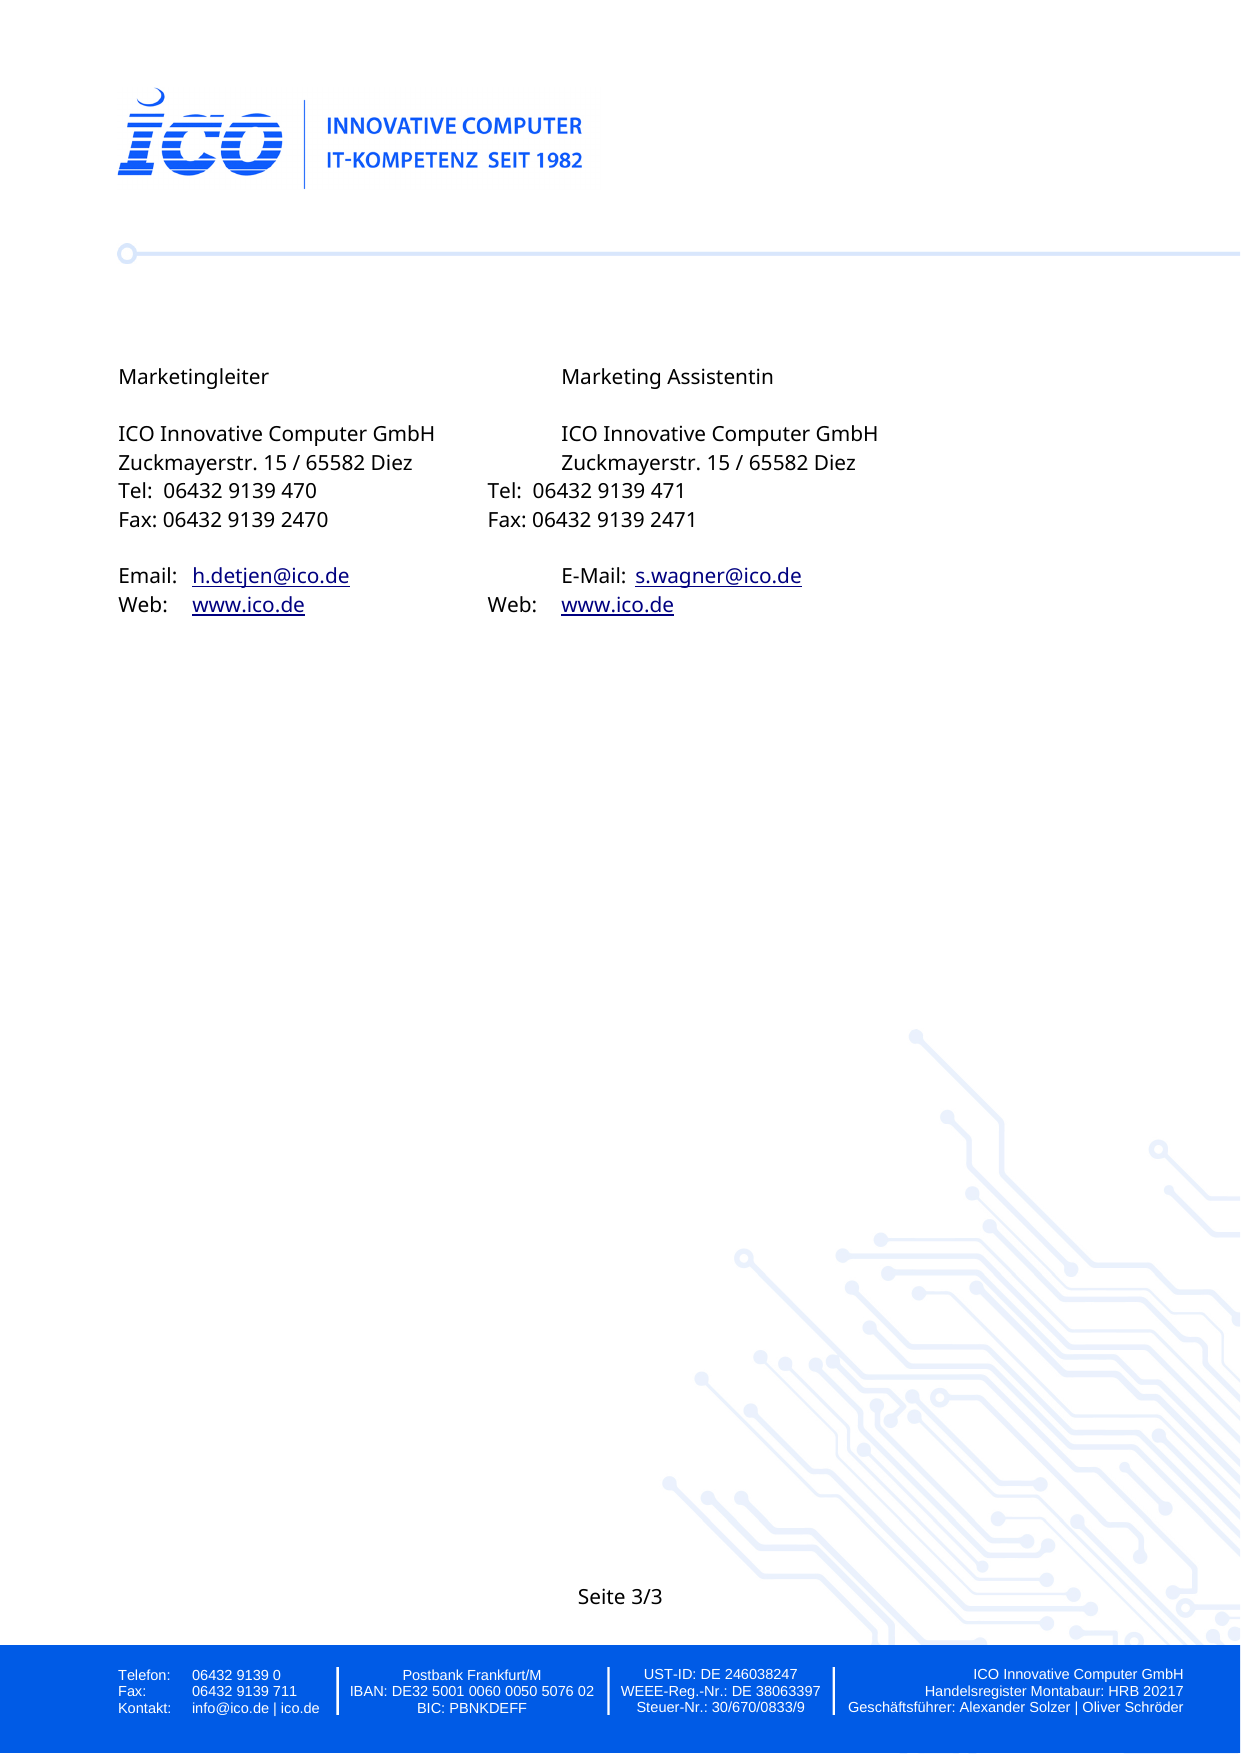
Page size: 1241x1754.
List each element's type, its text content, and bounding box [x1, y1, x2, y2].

text ICO Innovative Computer GmbH ICO Innovative Computer GmbH Zuckmayerstr. 15 / 65582 Diez Zuckmayerstr. 15 / 65582 Diez [118, 419, 1122, 476]
text Hanno Detjen Sabrina Wagner Marketingleiter Marketing Assistentin‎ [118, 362, 1122, 391]
picture [0, 1028, 1241, 1754]
picture [111, 243, 1241, 264]
text Tel: 06432 9139 470 Tel: 06432 9139 471 Fax: 06432 9139 2470 Fax: 06432 9139 2471 [118, 476, 1122, 533]
text Email: h.detjen@ico.de E-Mail: s.wagner@ico.de Web: www.ico.de Web: www.ico.de [118, 562, 1122, 618]
picture [117, 87, 601, 190]
